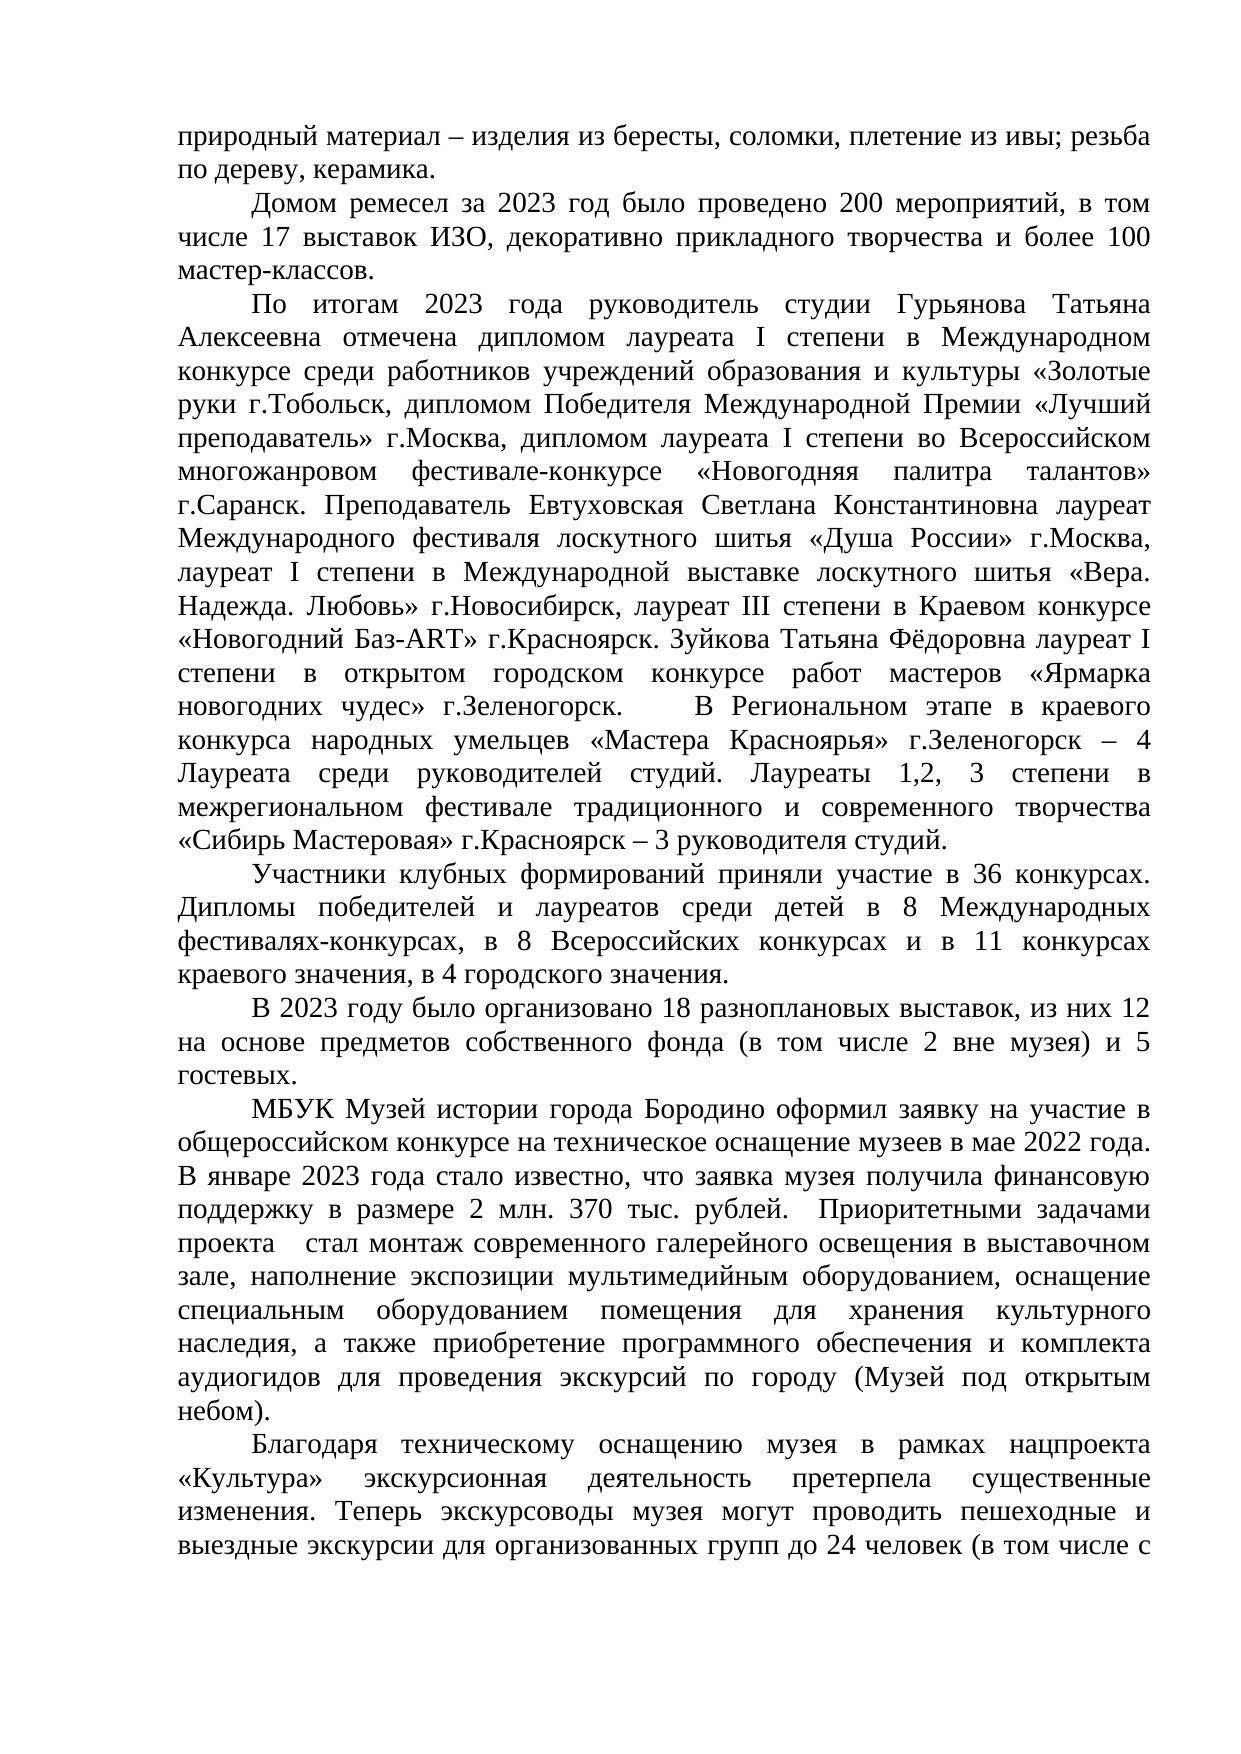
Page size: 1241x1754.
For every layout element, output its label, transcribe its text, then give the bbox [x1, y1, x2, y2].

text Участники клубных формирований приняли участие в 36 конкурсах. Дипломы победителей и лауреатов среди детей в 8 Международных фестивалях-конкурсах, в 8 Всероссийских конкурсах и в 11 конкурсах краевого значения, в 4 городского значения. [177, 856, 1152, 990]
text МБУК Музей истории города Бородино оформил заявку на участие в общероссийском конкурсе на техническое оснащение музеев в мае 2022 года. В январе 2023 года стало известно, что заявка музея получила финансовую поддержку в размере 2 млн. 370 тыс. рублей. Приоритетными задачами проекта стал монтаж современного галерейного освещения в выставочном зале, наполнение экспозиции мультимедийным оборудованием, оснащение специальным оборудованием помещения для хранения культурного наследия, а также приобретение программного обеспечения и комплекта аудиогидов для проведения экскурсий по городу (Музей под открытым небом). [177, 1091, 1152, 1426]
text По итогам 2023 года руководитель студии Гурьянова Татьяна Алексеевна отмечена дипломом лауреата I степени в Международном конкурсе среди работников учреждений образования и культуры «Золотые руки г.Тобольск, дипломом Победителя Международной Премии «Лучший преподаватель» г.Москва, дипломом лауреата I степени во Всероссийском многожанровом фестивале-конкурсе «Новогодняя палитра талантов» г.Саранск. Преподаватель Евтуховская Светлана Константиновна лауреат Международного фестиваля лоскутного шитья «Душа России» г.Москва, лауреат I степени в Международной выставке лоскутного шитья «Вера. Надежда. Любовь» г.Новосибирск, лауреат III степени в Краевом конкурсе «Новогодний Баз-ART» г.Красноярск. Зуйкова Татьяна Фёдоровна лауреат I степени в открытом городском конкурсе работ мастеров «Ярмарка новогодних чудес» г.Зеленогорск. В Региональном этапе в краевого конкурса народных умельцев «Мастера Красноярья» г.Зеленогорск – 4 Лауреата среди руководителей студий. Лауреаты 1,2, 3 степени в межрегиональном фестивале традиционного и современного творчества «Сибирь Мастеровая» г.Красноярск – 3 руководителя студий. [177, 286, 1152, 856]
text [177, 1426, 1152, 1560]
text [177, 118, 1152, 185]
text В 2023 году было организовано 18 разноплановых выставок, из них 12 на основе предметов собственного фонда (в том числе 2 вне музея) и 5 гостевых. [177, 990, 1152, 1091]
text Домом ремесел за 2023 год было проведено 200 мероприятий, в том числе 17 выставок ИЗО, декоративно прикладного творчества и более 100 мастер-классов. [177, 185, 1152, 286]
